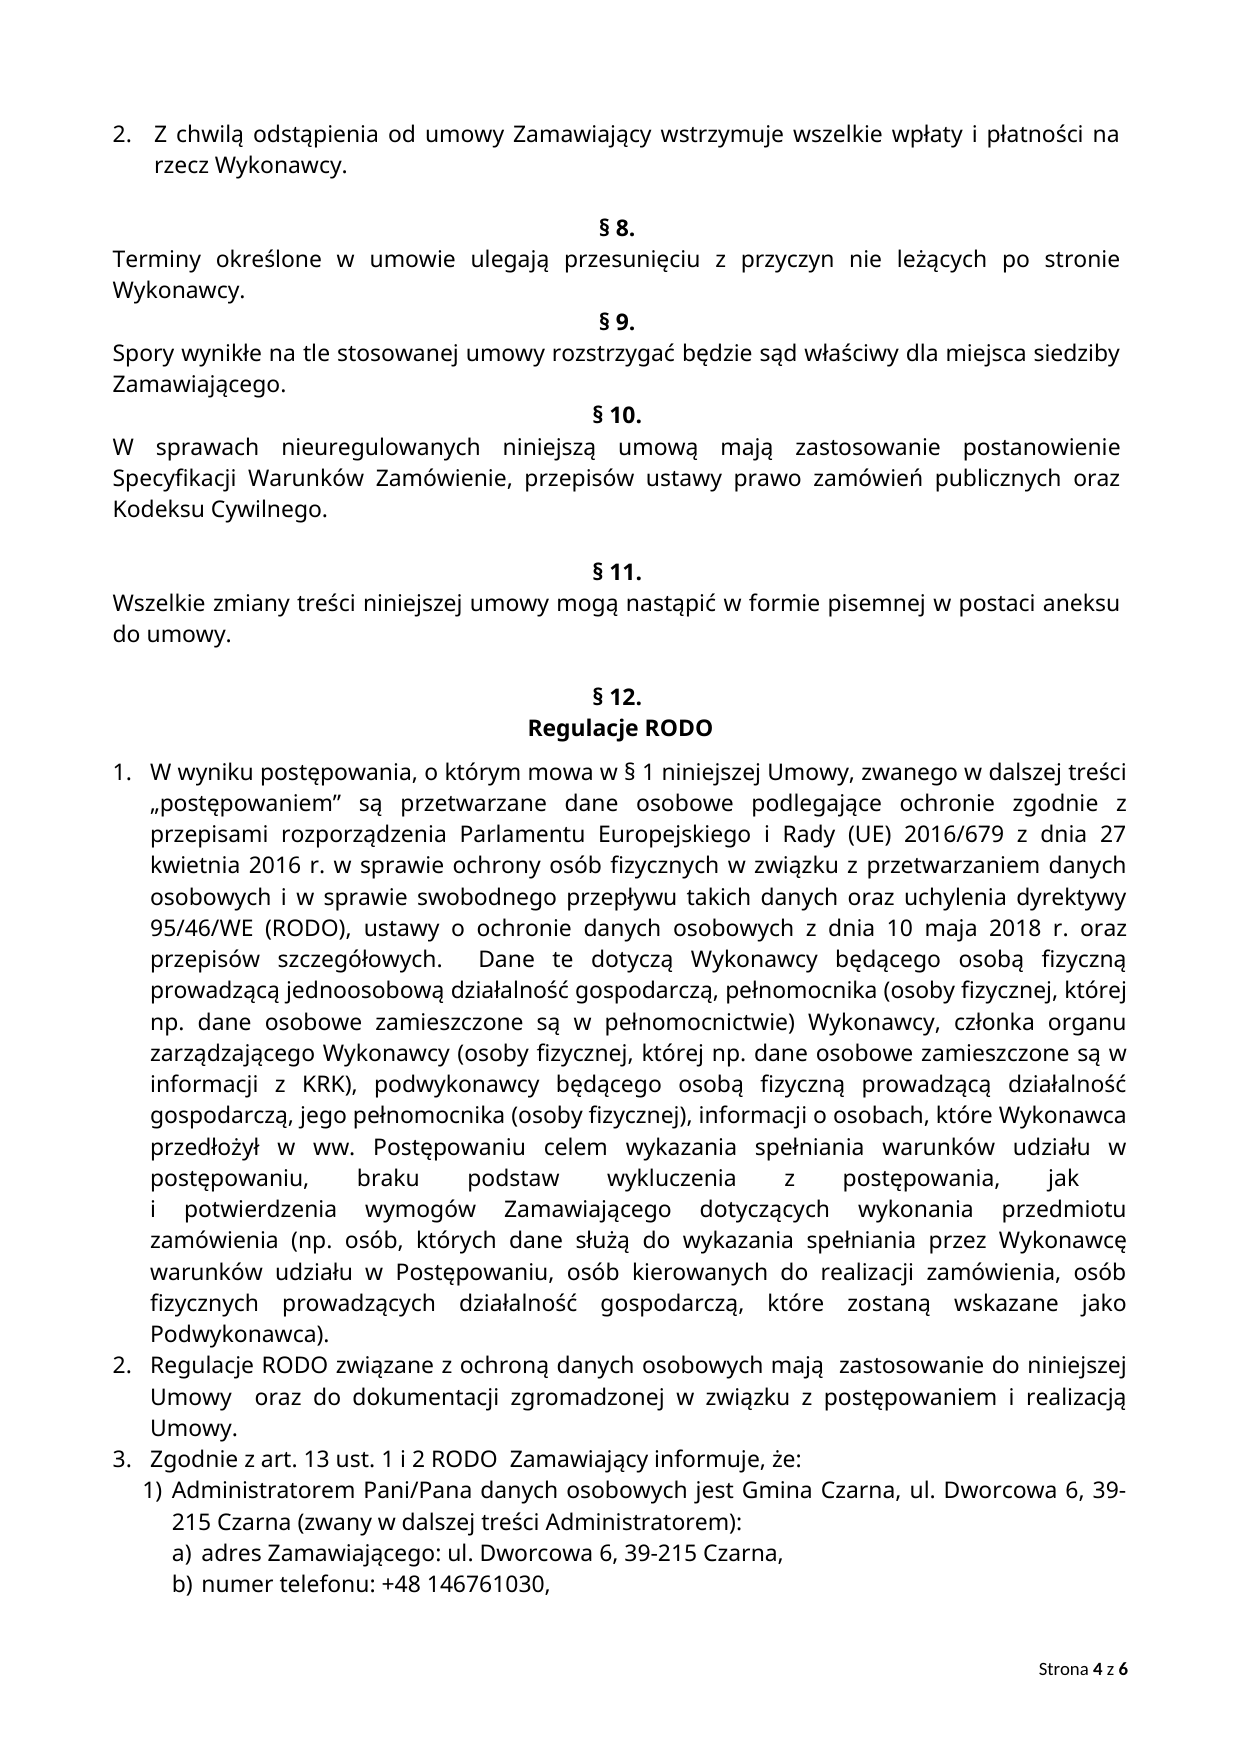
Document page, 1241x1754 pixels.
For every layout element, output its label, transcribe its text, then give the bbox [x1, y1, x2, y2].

text Wszelkie zmiany treści niniejszej umowy mogą nastąpić w formie pisemnej w postaci aneksu do umowy. [112, 587, 1121, 649]
list Zgodnie z art. 13 ust. 1 i 2 RODO Zamawiający informuje, że: [112, 1443, 1128, 1474]
list Regulacje RODO związane z ochroną danych osobowych mają zastosowanie do niniejszej Umowy oraz do dokumentacji zgromadzonej w związku z postępowaniem i realizacją Umowy. [112, 1349, 1128, 1443]
text § 12. [112, 681, 1121, 712]
text § 11. [112, 556, 1121, 587]
text Spory wynikłe na tle stosowanej umowy rozstrzygać będzie sąd właściwy dla miejsca siedziby Zamawiającego. [112, 337, 1121, 399]
list adres Zamawiającego: ul. Dworcowa 6, 39-215 Czarna, [172, 1537, 1128, 1568]
list Z chwilą odstąpienia od umowy Zamawiający wstrzymuje wszelkie wpłaty i płatności na rzecz Wykonawcy. [112, 118, 1121, 181]
text § 10. [112, 399, 1121, 431]
list numer telefonu: +48 146761030, [172, 1568, 1128, 1599]
text § 8. [112, 212, 1121, 243]
text Terminy określone w umowie ulegają przesunięciu z przyczyn nie leżących po stronie Wykonawcy. [112, 243, 1121, 306]
text Regulacje RODO [112, 712, 1128, 743]
list W wyniku postępowania, o którym mowa w § 1 niniejszej Umowy, zwanego w dalszej treści „postępowaniem” są przetwarzane dane osobowe podlegające ochronie zgodnie z przepisami rozporządzenia Parlamentu Europejskiego i Rady (UE) 2016/679 z dnia 27 kwietnia 2016 r. w sprawie ochrony osób fizycznych w związku z przetwarzaniem danych osobowych i w sprawie swobodnego przepływu takich danych oraz uchylenia dyrektywy 95/46/WE (RODO), ustawy o ochronie danych osobowych z dnia 10 maja 2018 r. oraz przepisów szczegółowych. Dane te dotyczą Wykonawcy będącego osobą fizyczną prowadzącą jednoosobową działalność gospodarczą, pełnomocnika (osoby fizycznej, której np. dane osobowe zamieszczone są w pełnomocnictwie) Wykonawcy, członka organu zarządzającego Wykonawcy (osoby fizycznej, której np. dane osobowe zamieszczone są w informacji z KRK), podwykonawcy będącego osobą fizyczną prowadzącą działalność gospodarczą, jego pełnomocnika (osoby fizycznej), informacji o osobach, które Wykonawca przedłożył w ww. Postępowaniu celem wykazania spełniania warunków udziału w postępowaniu, braku podstaw wykluczenia z postępowania, jak i potwierdzenia wymogów Zamawiającego dotyczących wykonania przedmiotu zamówienia (np. osób, których dane służą do wykazania spełniania przez Wykonawcę warunków udziału w Postępowaniu, osób kierowanych do realizacji zamówienia, osób fizycznych prowadzących działalność gospodarczą, które zostaną wskazane jako Podwykonawca). [112, 756, 1128, 1349]
text W sprawach nieuregulowanych niniejszą umową mają zastosowanie postanowienie Specyfikacji Warunków Zamówienie, przepisów ustawy prawo zamówień publicznych oraz Kodeksu Cywilnego. [112, 431, 1121, 524]
text § 9. [112, 306, 1121, 337]
list Administratorem Pani/Pana danych osobowych jest Gmina Czarna, ul. Dworcowa 6, 39-215 Czarna (zwany w dalszej treści Administratorem): [142, 1474, 1128, 1537]
